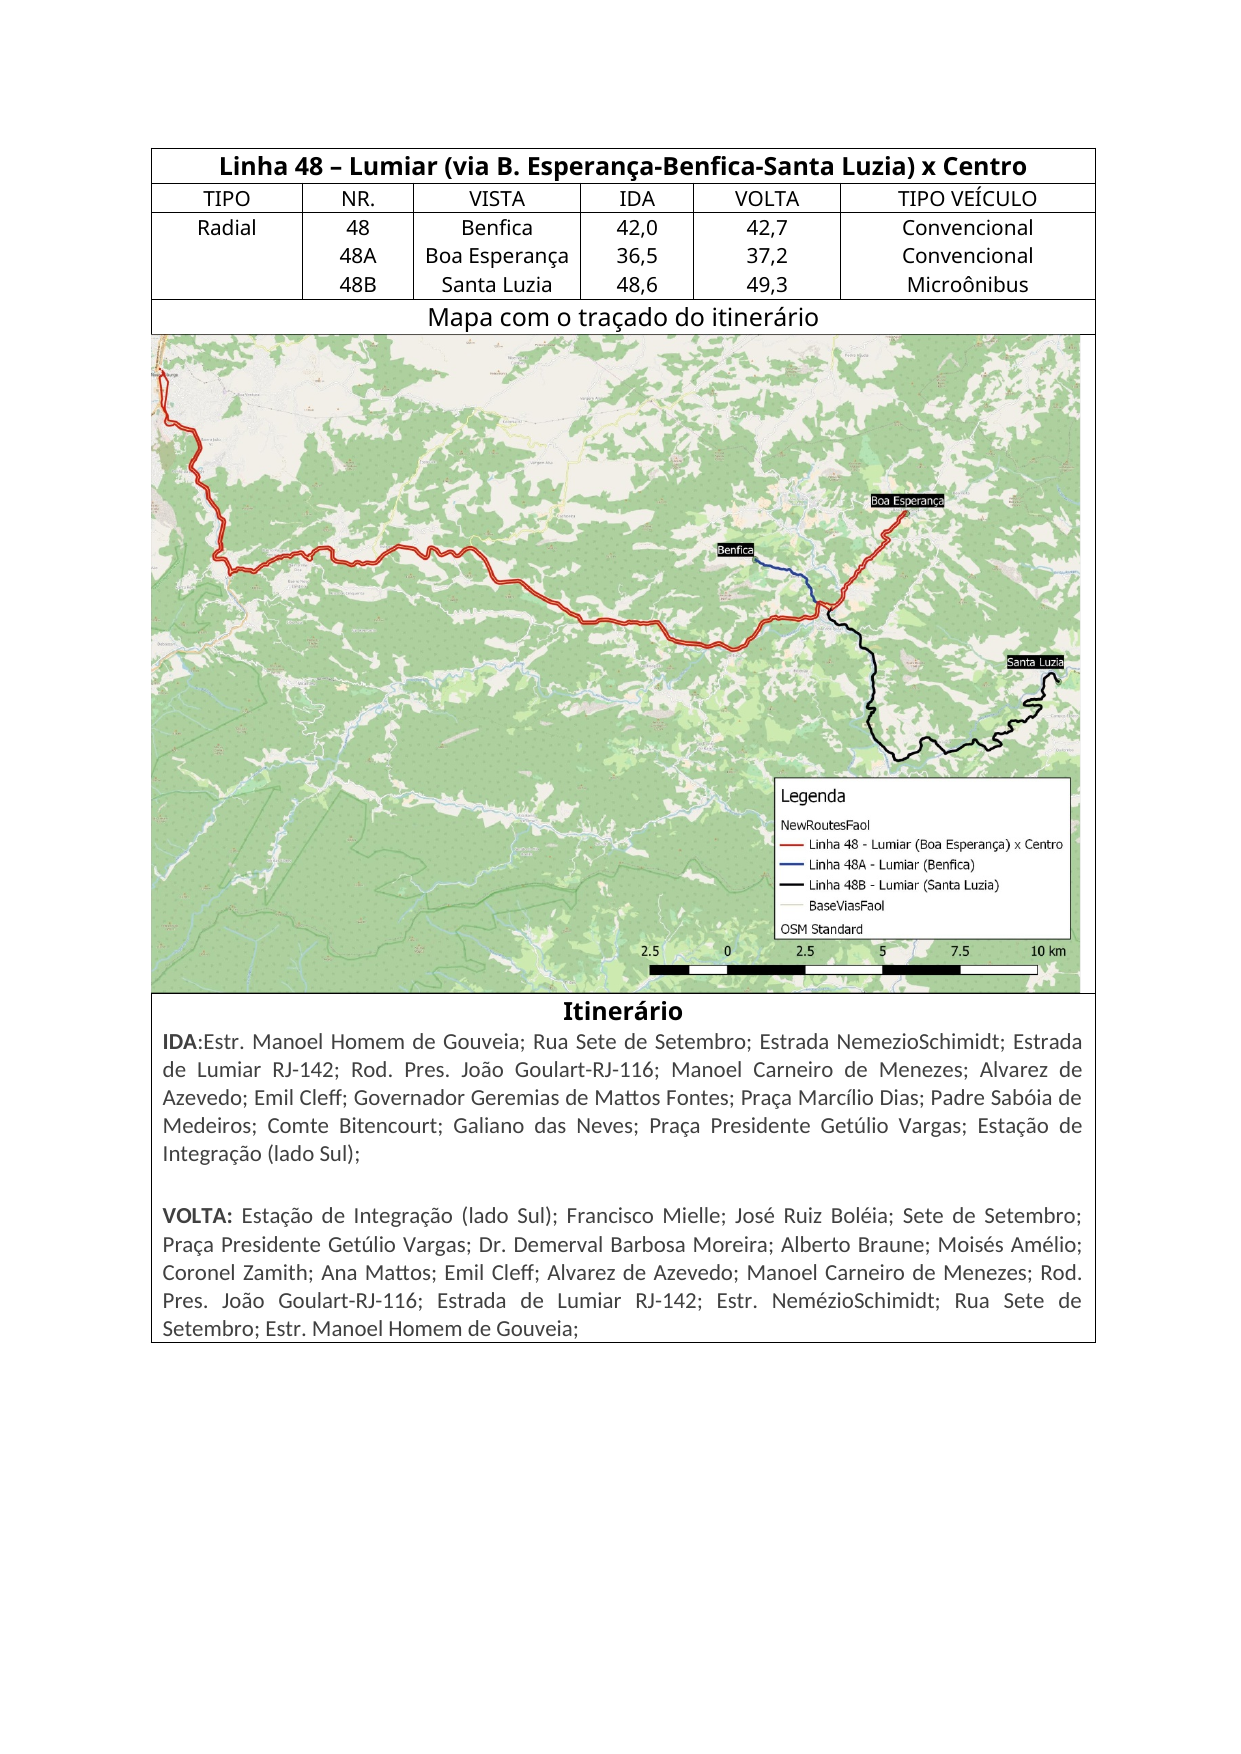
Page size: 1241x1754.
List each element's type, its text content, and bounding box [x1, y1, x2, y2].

table_cell Mapa com o traçado do itinerário [152, 300, 1095, 334]
table_cell [1081, 335, 1095, 992]
table_cell Itinerário IDA:Estr. Manoel Homem de Gouveia; Rua Sete de Setembro; Estrada NemezioSchimidt; Estrada de Lumiar RJ-142; Rod. Pres. João Goulart-RJ-116; Manoel Carneiro de Menezes; Alvarez de Azevedo; Emil Cleff; Governador Geremias de Mattos Fontes; Praça Marcílio Dias; Padre Sabóia de Medeiros; Comte Bitencourt; Galiano das Neves; Praça Presidente Getúlio Vargas; Estação de Integração (lado Sul); VOLTA: Estação de Integração (lado Sul); Francisco Mielle; José Ruiz Boléia; Sete de Setembro; Praça Presidente Getúlio Vargas; Dr. Demerval Barbosa Moreira; Alberto Braune; Moisés Amélio; Coronel Zamith; Ana Mattos; Emil Cleff; Alvarez de Azevedo; Manoel Carneiro de Menezes; Rod. Pres. João Goulart-RJ-116; Estrada de Lumiar RJ-142; Estr. NemézioSchimidt; Rua Sete de Setembro; Estr. Manoel Homem de Gouveia; [152, 994, 1095, 1342]
table_cell 42,7 37,2 49,3 [694, 213, 840, 298]
picture [151, 334, 1081, 993]
table_cell Convencional Convencional Microônibus [841, 213, 1095, 298]
table_cell TIPO [152, 184, 302, 212]
table_cell VOLTA [694, 184, 840, 212]
table_cell 42,0 36,5 48,6 [581, 213, 693, 298]
table_header Linha 48 – Lumiar (via B. Esperança-Benfica-Santa Luzia) x Centro [152, 149, 1095, 183]
table_cell NR. [303, 184, 413, 212]
table_cell 48 48A 48B [303, 213, 413, 298]
table_cell Benfica Boa Esperança Santa Luzia [414, 213, 580, 298]
table_cell Radial [152, 213, 302, 298]
table_cell IDA [581, 184, 693, 212]
table_cell TIPO VEÍCULO [841, 184, 1095, 212]
table_cell VISTA [414, 184, 580, 212]
